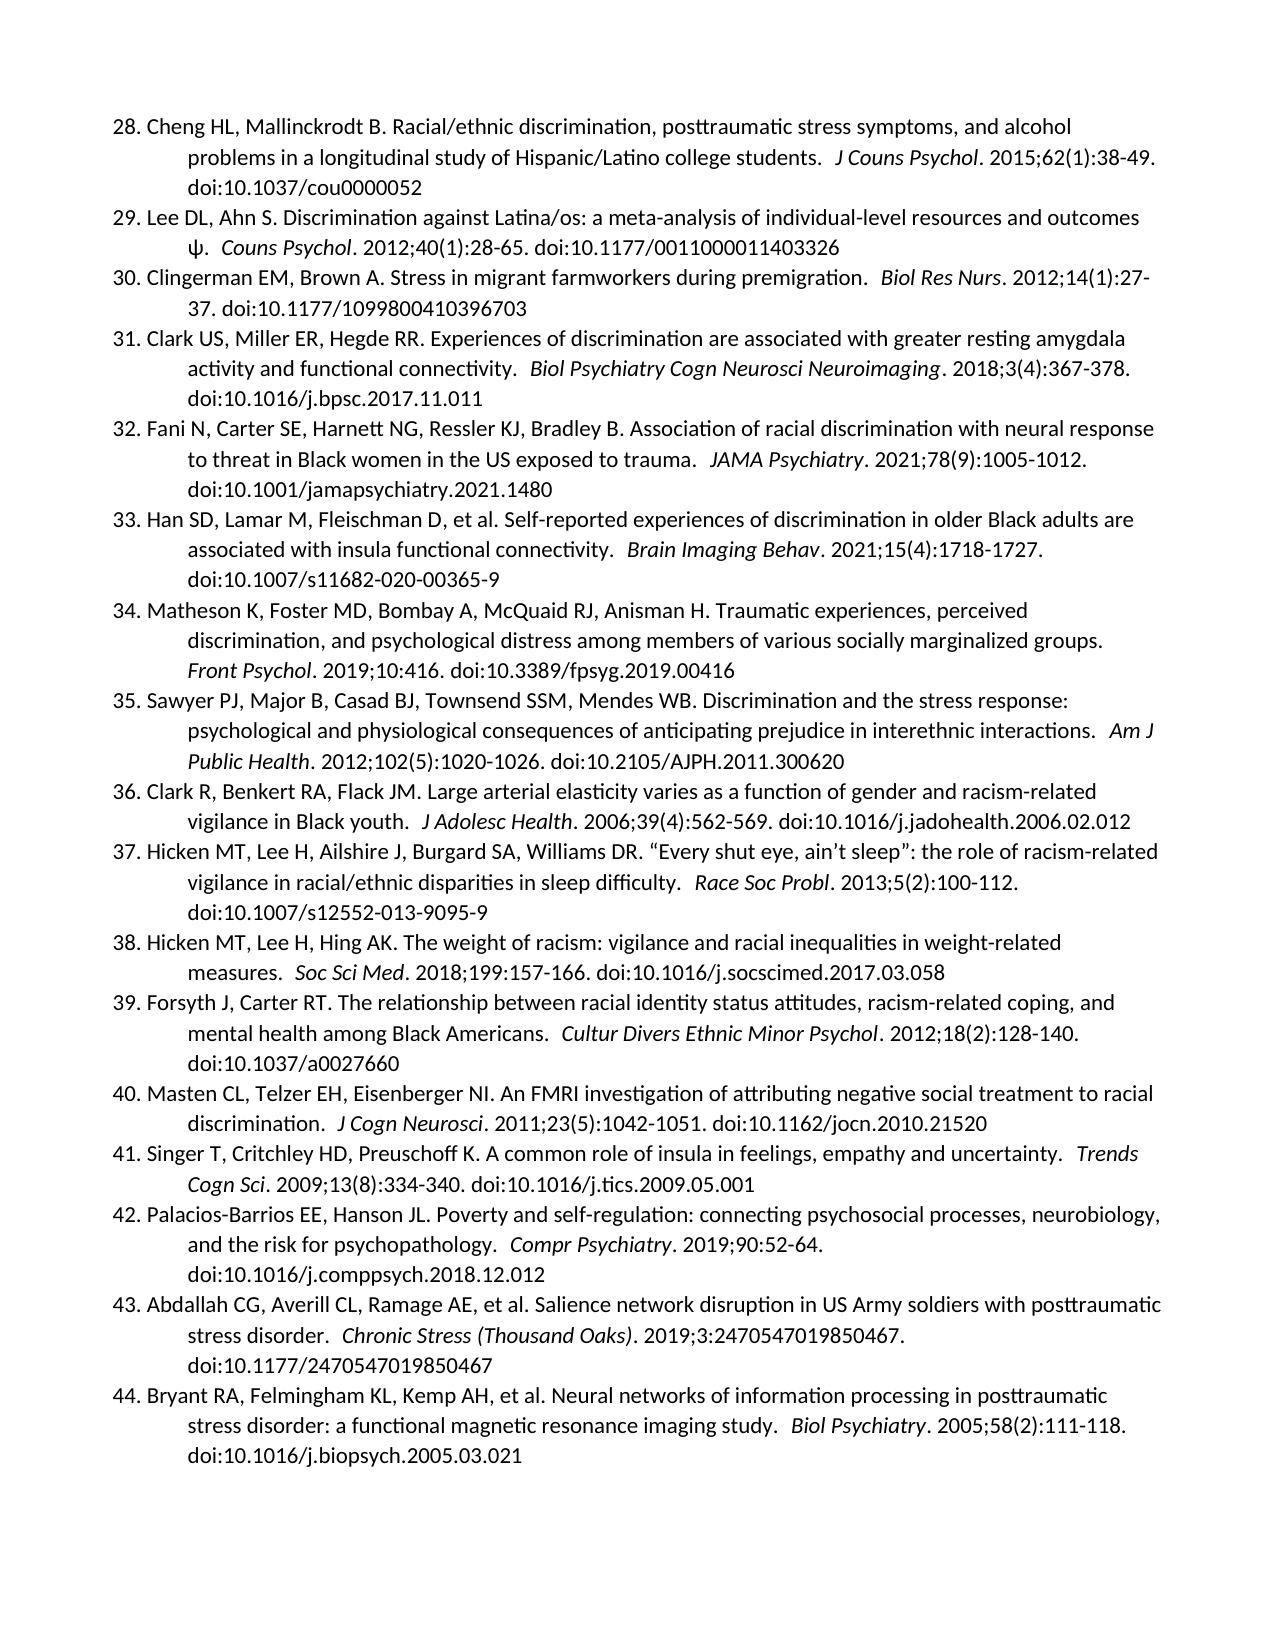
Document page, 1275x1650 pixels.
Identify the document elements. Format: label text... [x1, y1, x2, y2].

text 31. Clark US﻿, Miller ER﻿, Hegde RR﻿. Experiences of discrimination are associated with greater resting amygdala activity and functional connectivity. ﻿ Biol Psychiatry Cogn Neurosci Neuroimaging. 2018;3(4):367-378. doi:10.1016/j.bpsc.2017.11.011 [112, 324, 1162, 412]
text 42. Palacios-Barrios EE﻿, Hanson JL﻿. Poverty and self-regulation: connecting psychosocial processes, neurobiology, and the risk for psychopathology. ﻿ Compr Psychiatry. 2019;90:52-64. doi:10.1016/j.comppsych.2018.12.012 [112, 1200, 1162, 1288]
text 37. Hicken MT﻿, Lee H﻿, Ailshire J﻿, Burgard SA﻿, Williams DR﻿. “Every shut eye, ain’t sleep”: the role of racism-related vigilance in racial/ethnic disparities in sleep difficulty. ﻿ Race Soc Probl. 2013;5(2):100-112. doi:10.1007/s12552-013-9095-9 [112, 837, 1162, 926]
text 32. Fani N﻿, Carter SE﻿, Harnett NG﻿, Ressler KJ﻿, Bradley B﻿. Association of racial discrimination with neural response to threat in Black women in the US exposed to trauma. ﻿ JAMA Psychiatry. 2021;78(9):1005-1012. doi:10.1001/jamapsychiatry.2021.1480 [112, 414, 1162, 503]
text 36. Clark R﻿, Benkert RA﻿, Flack JM﻿. Large arterial elasticity varies as a function of gender and racism-related vigilance in Black youth. ﻿ J Adolesc Health. 2006;39(4):562-569. doi:10.1016/j.jadohealth.2006.02.012 [112, 777, 1162, 835]
text 33. Han SD﻿, Lamar M﻿, Fleischman D﻿, et al. Self-reported experiences of discrimination in older Black adults are associated with insula functional connectivity. ﻿ Brain Imaging Behav. 2021;15(4):1718-1727. doi:10.1007/s11682-020-00365-9 [112, 505, 1162, 594]
text 34. Matheson K﻿, Foster MD﻿, Bombay A﻿, McQuaid RJ﻿, Anisman H﻿. Traumatic experiences, perceived discrimination, and psychological distress among members of various socially marginalized groups. ﻿ Front Psychol. 2019;10:416. doi:10.3389/fpsyg.2019.00416 [112, 596, 1162, 684]
text 30. Clingerman EM﻿, Brown A﻿. Stress in migrant farmworkers during premigration. ﻿ Biol Res Nurs. 2012;14(1):27-37. doi:10.1177/1099800410396703 [112, 263, 1162, 322]
text 43. Abdallah CG﻿, Averill CL﻿, Ramage AE﻿, et al. Salience network disruption in US Army soldiers with posttraumatic stress disorder. ﻿ Chronic Stress (Thousand Oaks). 2019;3:2470547019850467. doi:10.1177/2470547019850467 [112, 1291, 1162, 1379]
text 38. Hicken MT﻿, Lee H﻿, Hing AK﻿. The weight of racism: vigilance and racial inequalities in weight-related measures. ﻿ Soc Sci Med. 2018;199:157-166. doi:10.1016/j.socscimed.2017.03.058 [112, 928, 1162, 986]
text 39. Forsyth J﻿, Carter RT﻿. The relationship between racial identity status attitudes, racism-related coping, and mental health among Black Americans. ﻿ Cultur Divers Ethnic Minor Psychol. 2012;18(2):128-140. doi:10.1037/a0027660 [112, 988, 1162, 1077]
text 44. Bryant RA﻿, Felmingham KL﻿, Kemp AH﻿, et al. Neural networks of information processing in posttraumatic stress disorder: a functional magnetic resonance imaging study. ﻿ Biol Psychiatry. 2005;58(2):111-118. doi:10.1016/j.biopsych.2005.03.021 [112, 1381, 1162, 1470]
text 28. Cheng HL﻿, Mallinckrodt B﻿. Racial/ethnic discrimination, posttraumatic stress symptoms, and alcohol problems in a longitudinal study of Hispanic/Latino college students. ﻿ J Couns Psychol. 2015;62(1):38-49. doi:10.1037/cou0000052 [112, 112, 1162, 201]
text 35. Sawyer PJ﻿, Major B﻿, Casad BJ﻿, Townsend SSM﻿, Mendes WB﻿. Discrimination and the stress response: psychological and physiological consequences of anticipating prejudice in interethnic interactions. ﻿ Am J Public Health. 2012;102(5):1020-1026. doi:10.2105/AJPH.2011.300620 [112, 686, 1162, 775]
text 40. Masten CL﻿, Telzer EH﻿, Eisenberger NI﻿. An FMRI investigation of attributing negative social treatment to racial discrimination. ﻿ J Cogn Neurosci. 2011;23(5):1042-1051. doi:10.1162/jocn.2010.21520 [112, 1079, 1162, 1137]
text 41. Singer T﻿, Critchley HD﻿, Preuschoff K﻿. A common role of insula in feelings, empathy and uncertainty. ﻿ Trends Cogn Sci. 2009;13(8):334-340. doi:10.1016/j.tics.2009.05.001 [112, 1139, 1162, 1198]
text 29. Lee DL﻿, Ahn S﻿. Discrimination against Latina/os: a meta-analysis of individual-level resources and outcomes ψ. ﻿ Couns Psychol. 2012;40(1):28-65. doi:10.1177/0011000011403326 [112, 203, 1162, 261]
